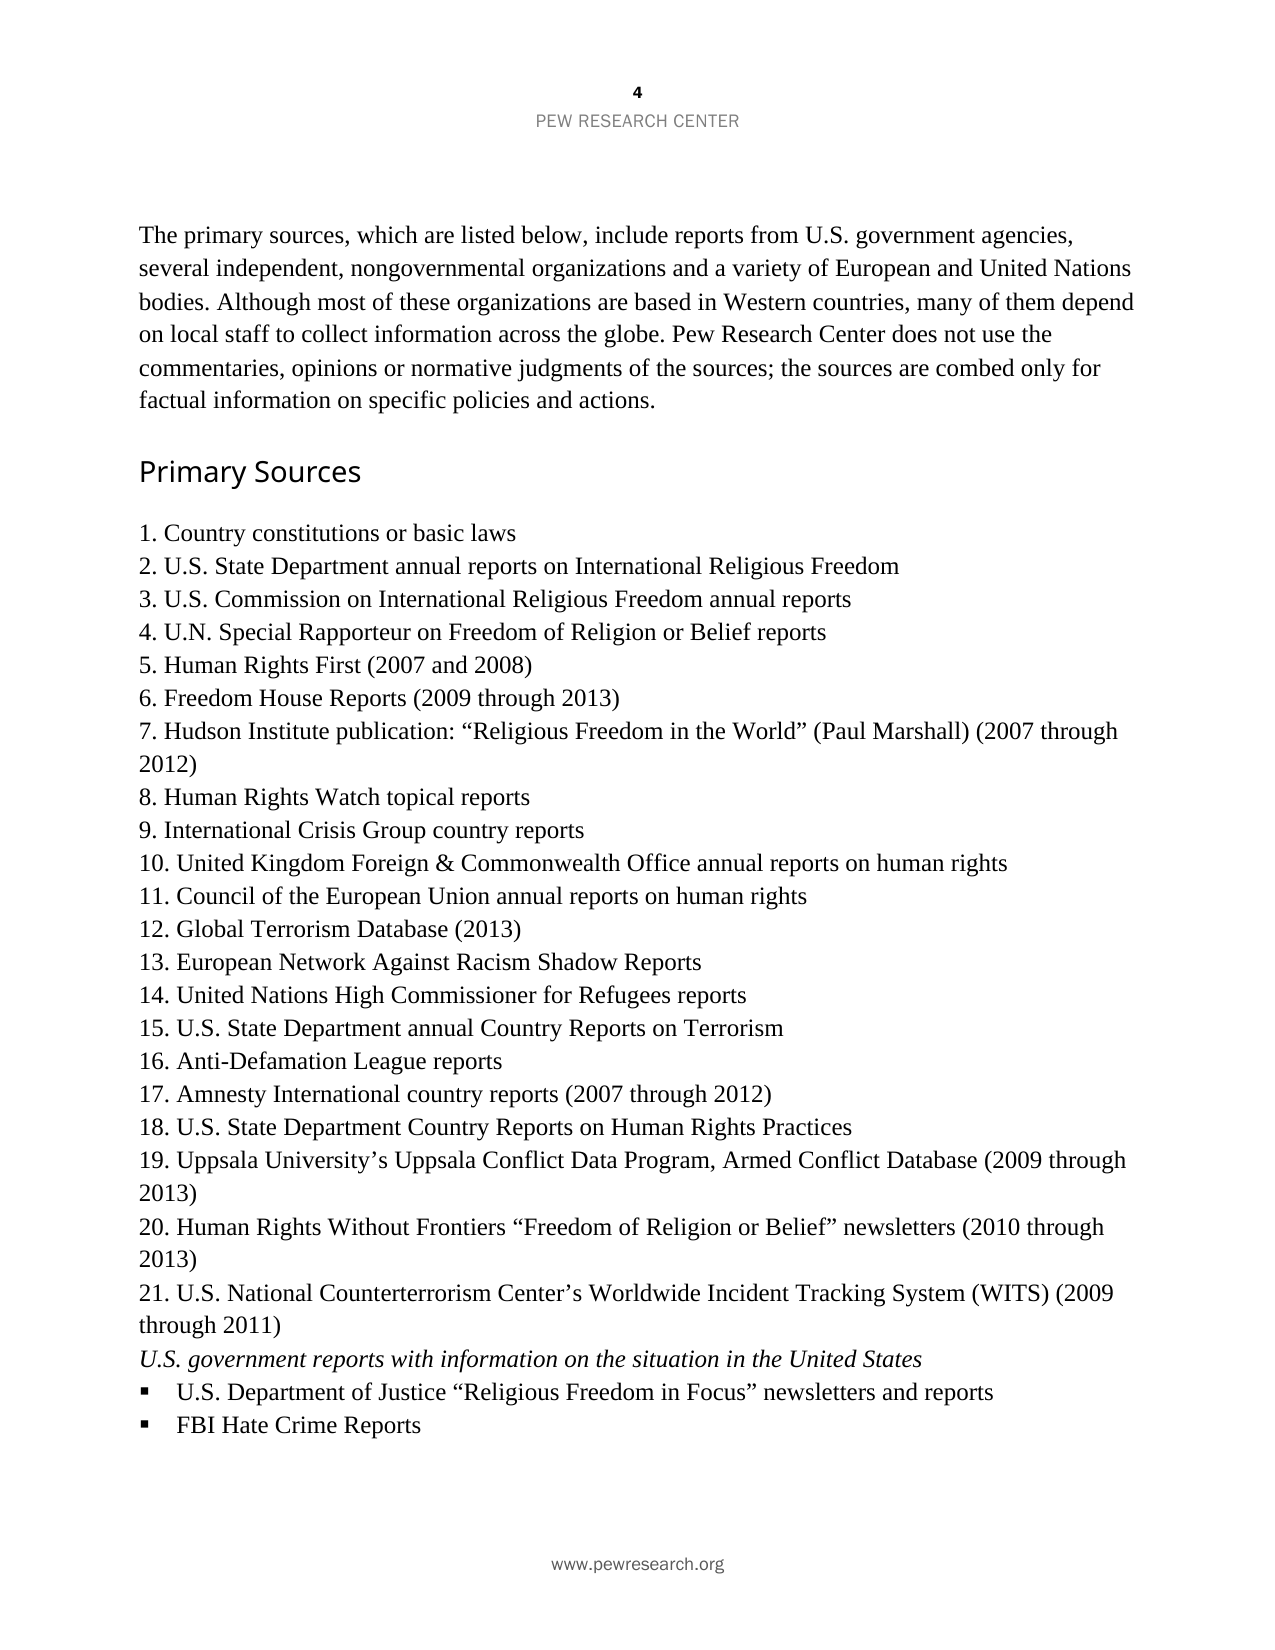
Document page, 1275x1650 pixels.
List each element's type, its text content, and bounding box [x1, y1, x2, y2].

text 8. Human Rights Watch topical reports [139, 782, 1136, 811]
text 5. Human Rights First (2007 and 2008) [139, 650, 1136, 679]
text 17. Amnesty International country reports (2007 through 2012) [139, 1079, 1136, 1108]
text 12. Global Terrorism Database (2013) [139, 914, 1136, 943]
text 1. Country constitutions or basic laws [139, 518, 1136, 547]
text 10. United Kingdom Foreign & Commonwealth Office annual reports on human rights [139, 848, 1136, 877]
text 20. Human Rights Without Frontiers “Freedom of Religion or Belief” newsletters (2010 through 2013) [139, 1212, 1136, 1273]
text 16. Anti-Defamation League reports [139, 1046, 1136, 1075]
text U.S. government reports with information on the situation in the United States [139, 1344, 1136, 1372]
text 15. U.S. State Department annual Country Reports on Terrorism [139, 1013, 1136, 1042]
text 2. U.S. State Department annual reports on International Religious Freedom [139, 551, 1136, 580]
text 6. Freedom House Reports (2009 through 2013) [139, 683, 1136, 712]
subtitle Primary Sources [139, 452, 1136, 491]
text 11. Council of the European Union annual reports on human rights [139, 881, 1136, 910]
text 7. Hudson Institute publication: “Religious Freedom in the World” (Paul Marshall) (2007 through 2012) [139, 716, 1136, 778]
text 13. European Network Against Racism Shadow Reports [139, 947, 1136, 976]
text 19. Uppsala University’s Uppsala Conflict Data Program, Armed Conflict Database (2009 through 2013) [139, 1146, 1136, 1207]
text 18. U.S. State Department Country Reports on Human Rights Practices [139, 1112, 1136, 1141]
text 4. U.N. Special Rapporteur on Freedom of Religion or Belief reports [139, 617, 1136, 646]
text 14. United Nations High Commissioner for Refugees reports [139, 980, 1136, 1009]
text The primary sources, which are listed below, include reports from U.S. government agencies, several independent, nongovernmental organizations and a variety of European and United Nations bodies. Although most of these organizations are based in Western countries, many of them depend on local staff to collect information across the globe. Pew Research Center does not use the commentaries, opinions or normative judgments of the sources; the sources are combed only for factual information on specific policies and actions. [139, 221, 1136, 414]
list U.S. Department of Justice “Religious Freedom in Focus” newsletters and reports [139, 1377, 1136, 1405]
list FBI Hate Crime Reports [139, 1410, 1136, 1438]
text 9. International Crisis Group country reports [139, 815, 1136, 844]
text 3. U.S. Commission on International Religious Freedom annual reports [139, 584, 1136, 613]
text 21. U.S. National Counterterrorism Center’s Worldwide Incident Tracking System (WITS) (2009 through 2011) [139, 1278, 1136, 1339]
